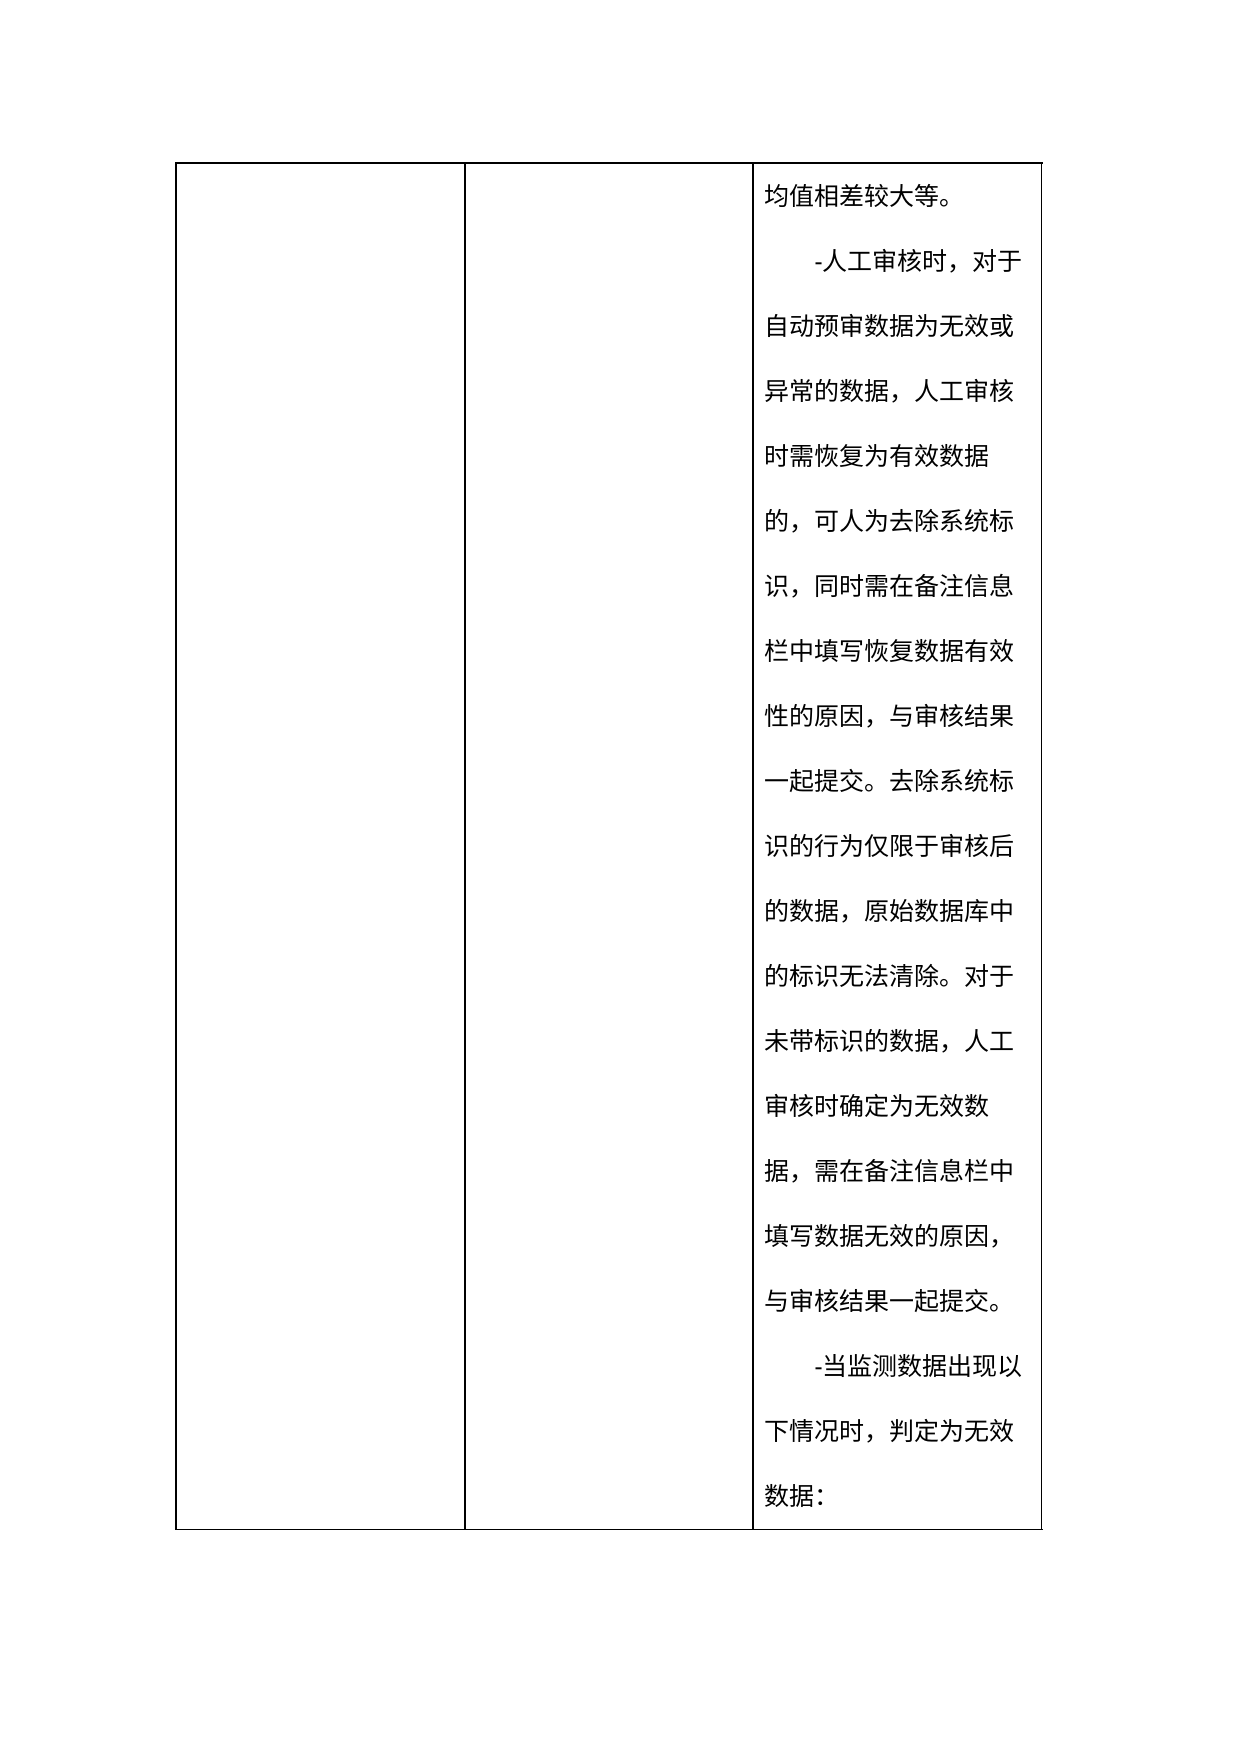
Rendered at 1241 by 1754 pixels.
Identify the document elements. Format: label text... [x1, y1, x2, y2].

table_cell [466, 164, 752, 1528]
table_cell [754, 164, 1041, 1528]
table_cell 1 [177, 164, 464, 1528]
